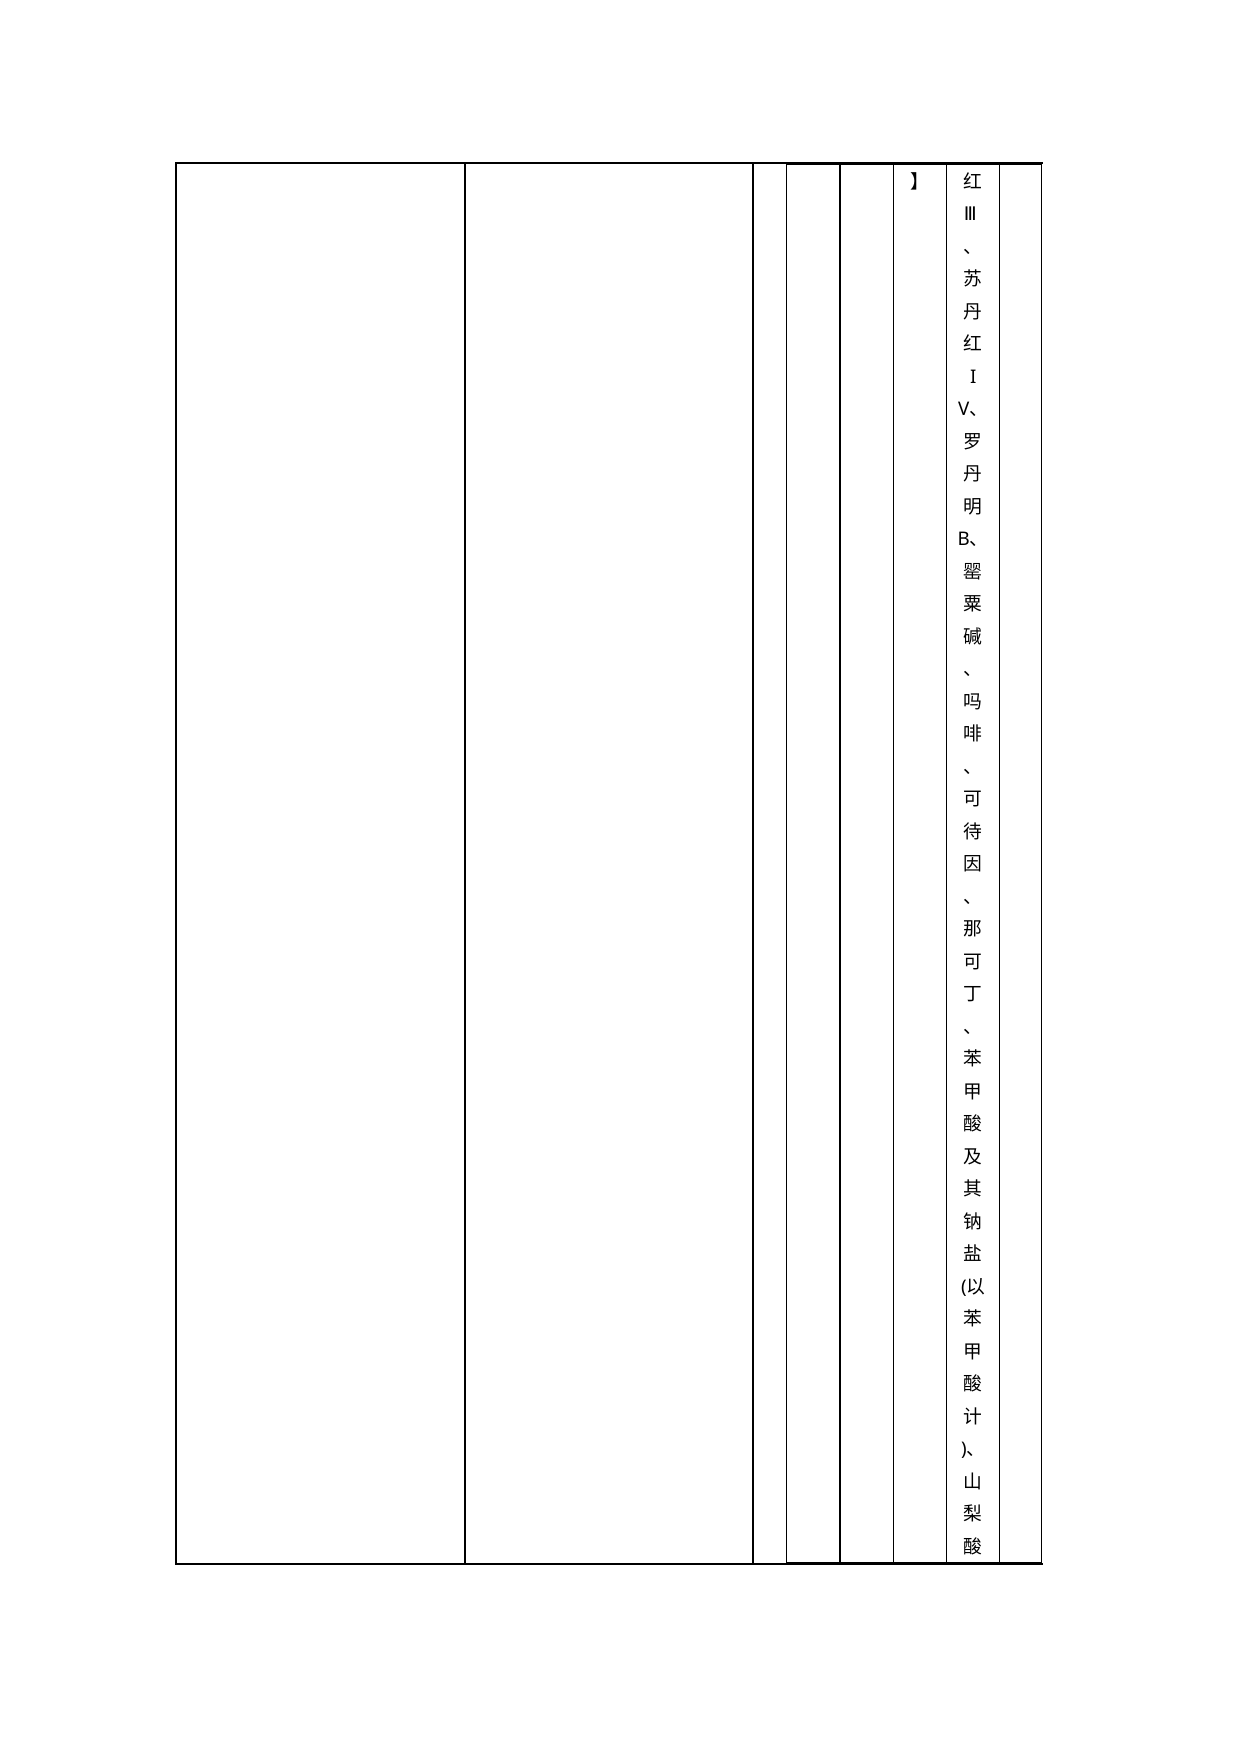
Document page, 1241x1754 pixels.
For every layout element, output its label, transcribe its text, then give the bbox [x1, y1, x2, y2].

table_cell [947, 165, 999, 1562]
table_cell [787, 165, 839, 1562]
table_cell 1 [177, 164, 464, 1563]
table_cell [841, 165, 893, 1562]
table_cell ★ [466, 164, 752, 1563]
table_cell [754, 164, 786, 1563]
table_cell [894, 165, 946, 1562]
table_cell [1000, 165, 1041, 1562]
